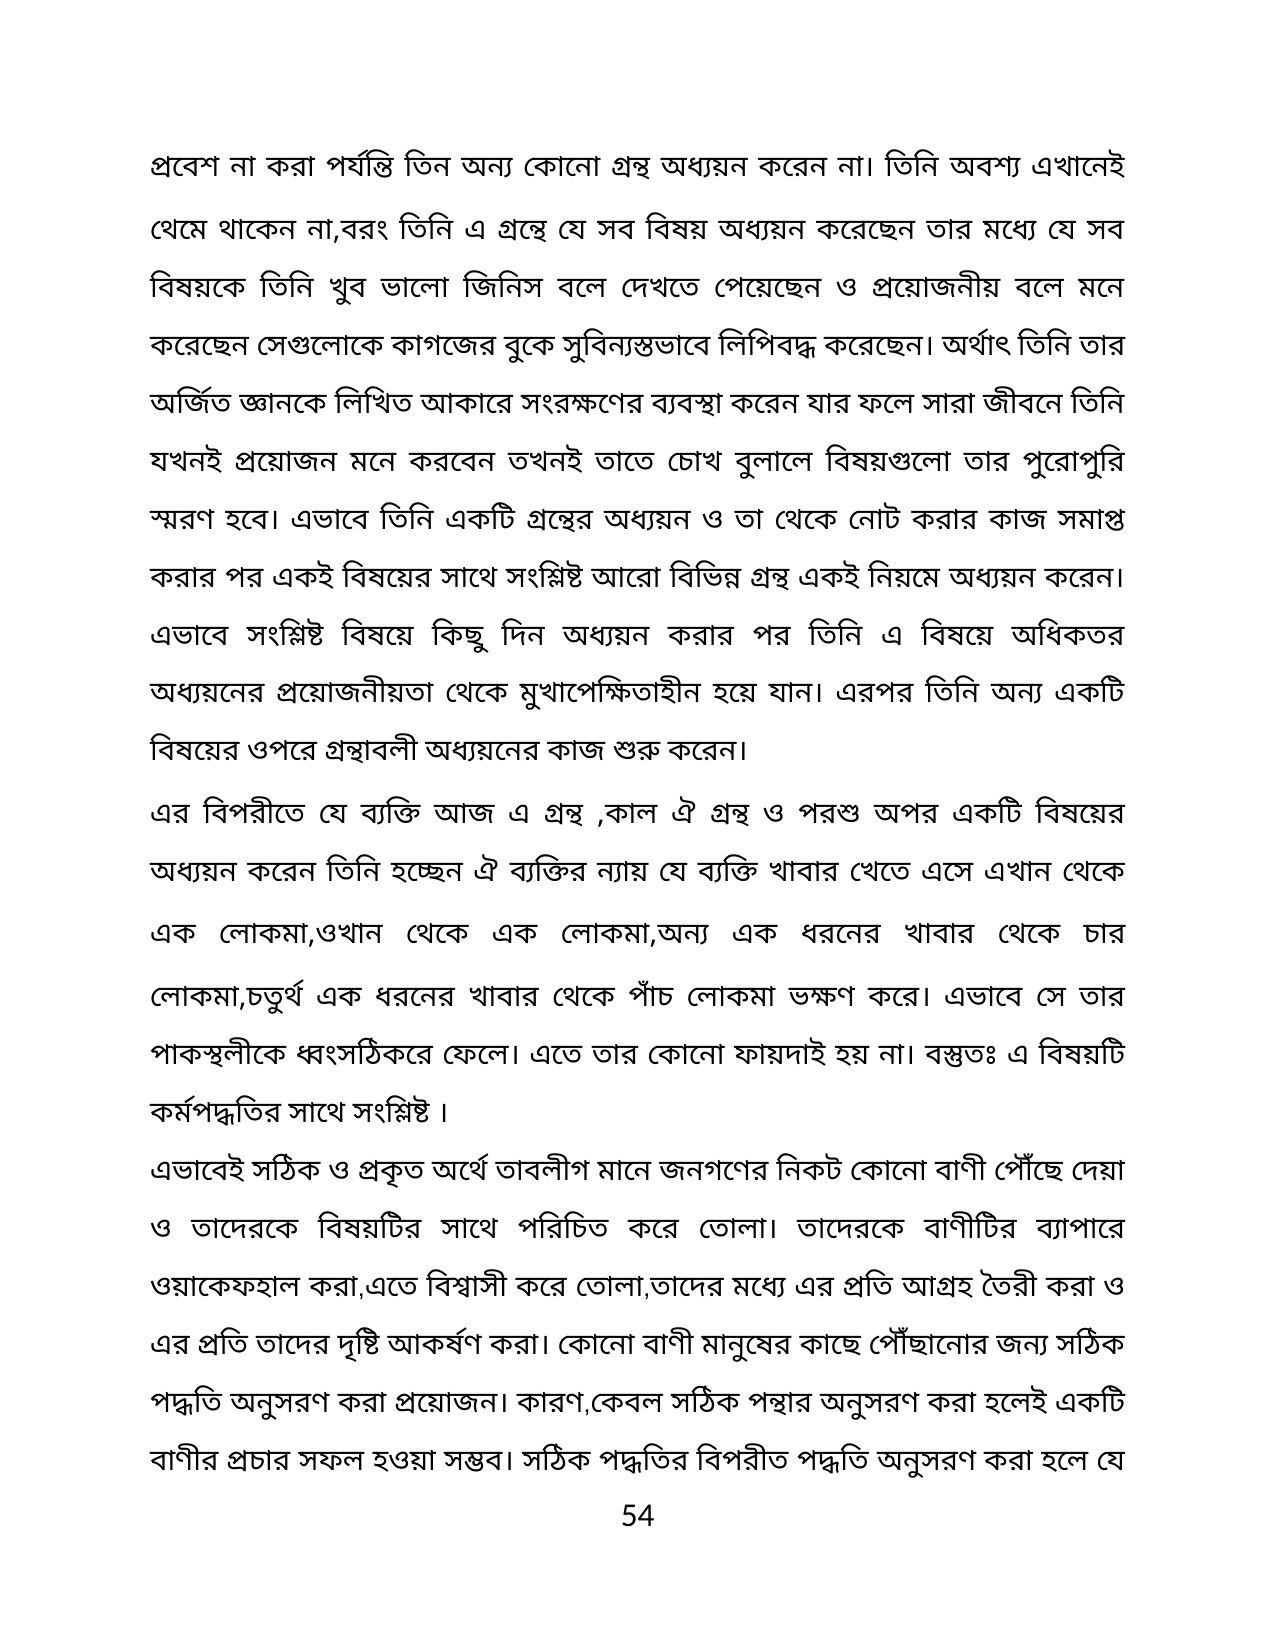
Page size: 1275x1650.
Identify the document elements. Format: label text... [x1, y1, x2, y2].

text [150, 150, 1125, 773]
text এর বিপরীতে যে ব্যক্তি আজ এ গ্রন্থ ,কাল ঐ গ্রন্থ ও পরশু অপর একটি বিষয়ের অধ্যয়ন করেন তিনি হচ্ছেন ঐ ব্যক্তির ন্যায় যে ব্যক্তি খাবার খেতে এসে এখান থেকে এক লোকমা,ওখান থেকে এক লোকমা,অন্য এক ধরনের খাবার থেকে চার লোকমা,চতুর্থ এক ধরনের খাবার থেকে পাঁচ লোকমা ভক্ষণ করে। এভাবে সে তার পাকস্থলীকে ধ্বংসঠিকরে ফেলে। এতে তার কোনো ফায়দাই হয় না। বস্তুতঃ এ বিষয়টি কর্মপদ্ধতির সাথে সংশ্লিষ্ট । [150, 792, 1125, 1134]
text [150, 1154, 1125, 1482]
